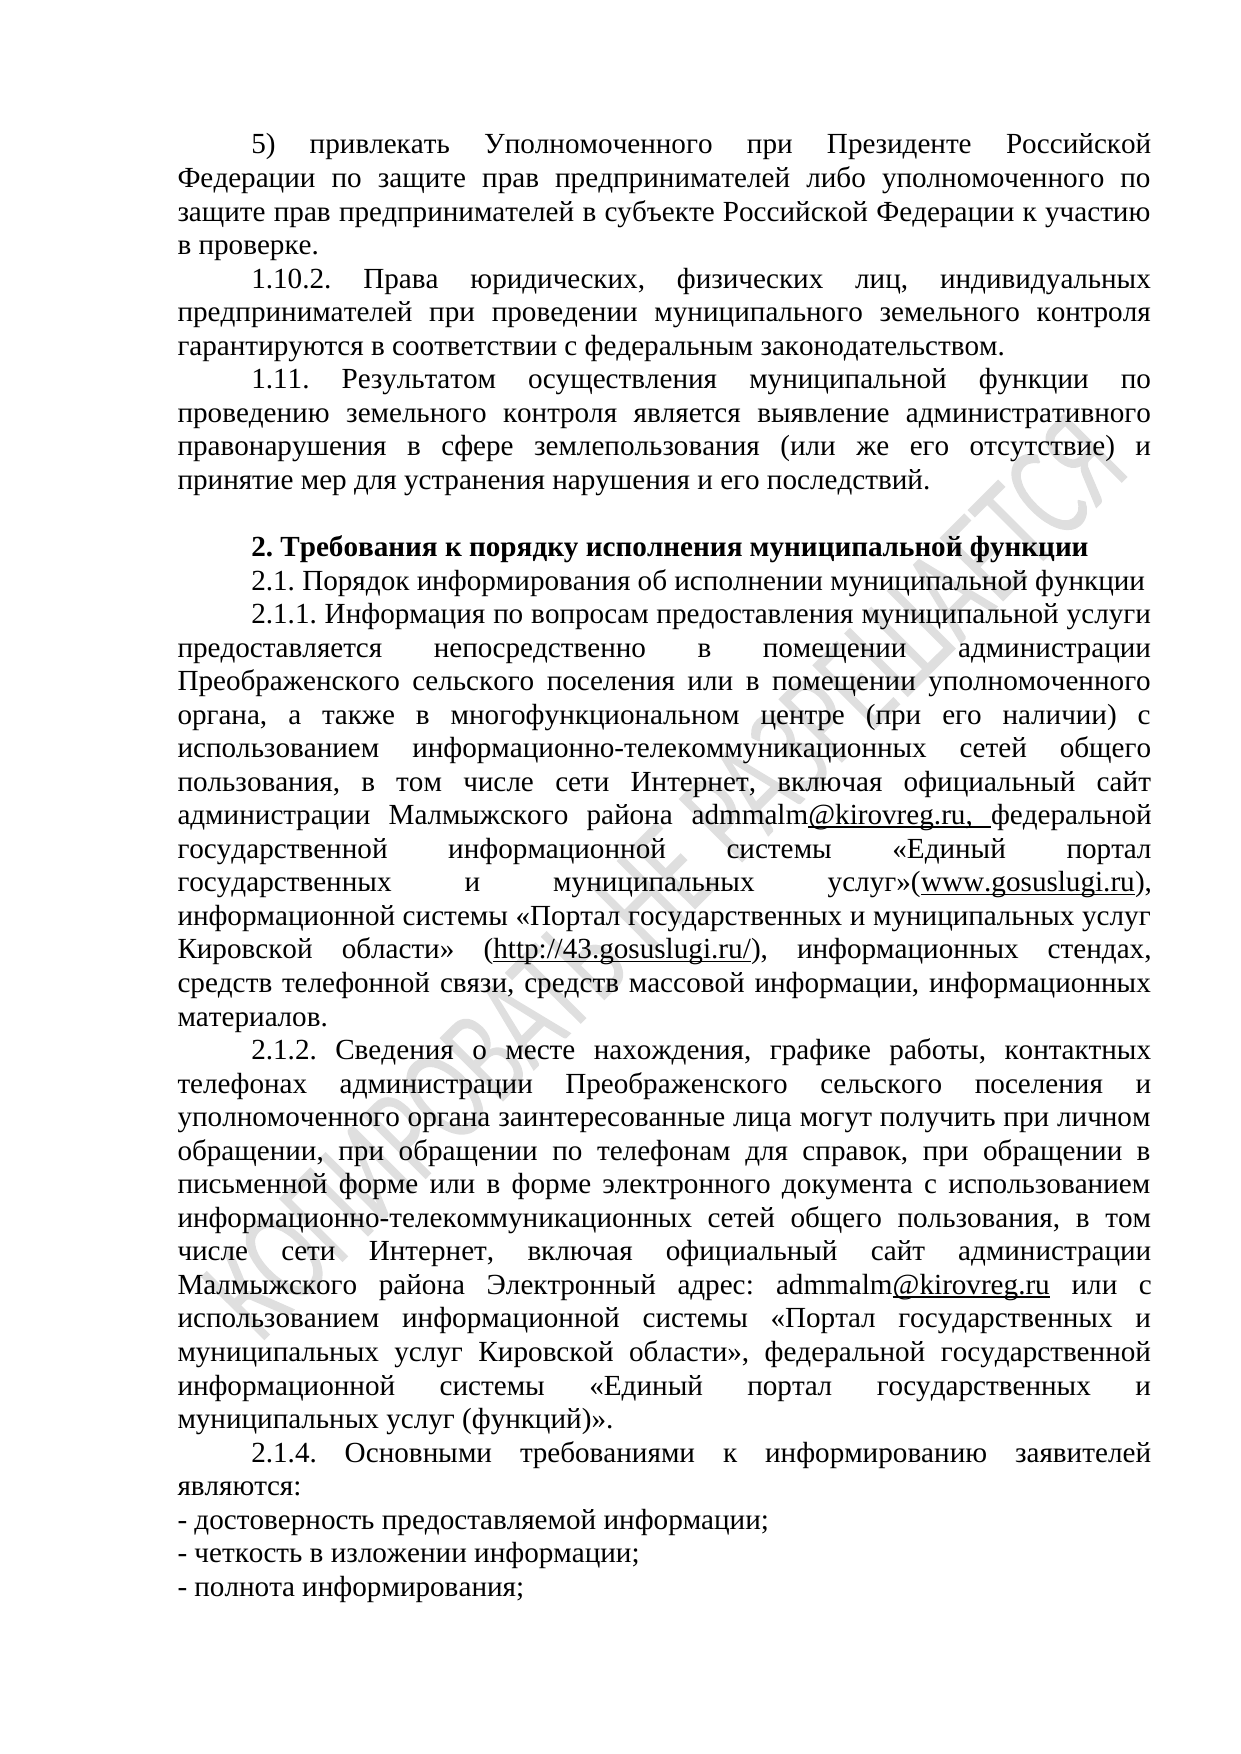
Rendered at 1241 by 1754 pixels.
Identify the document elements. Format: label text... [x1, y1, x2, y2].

text 2.1.4. Основными требованиями к информированию заявителей являются: [177, 1435, 1152, 1502]
text 2.1. Порядок информирования об исполнении муниципальной функции [177, 563, 1152, 596]
text 5) привлекать Уполномоченного при Президенте Российской Федерации по защите прав предпринимателей либо уполномоченного по защите прав предпринимателей в субъекте Российской Федерации к участию в проверке. [177, 127, 1152, 261]
text - полнота информирования; [177, 1569, 1152, 1602]
text - достоверность предоставляемой информации; [177, 1502, 1152, 1535]
text 1.10.2. Права юридических, физических лиц, индивидуальных предпринимателей при проведении муниципального земельного контроля гарантируются в соответствии с федеральным законодательством. [177, 261, 1152, 361]
text 2.1.2. Сведения о месте нахождения, графике работы, контактных телефонах администрации Преображенского сельского поселения и уполномоченного органа заинтересованные лица могут получить при личном обращении, при обращении по телефонам для справок, при обращении в письменной форме или в форме электронного документа с использованием информационно-телекоммуникационных сетей общего пользования, в том числе сети Интернет, включая официальный сайт администрации Малмыжского района Электронный адрес: admmalm@kirovreg.ru или с использованием информационной системы «Портал государственных и муниципальных услуг Кировской области», федеральной государственной информационной системы «Единый портал государственных и муниципальных услуг (функций)». [177, 1032, 1152, 1435]
text 2.1.1. Информация по вопросам предоставления муниципальной услуги предоставляется непосредственно в помещении администрации Преображенского сельского поселения или в помещении уполномоченного органа, а также в многофункциональном центре (при его наличии) с использованием информационно-телекоммуникационных сетей общего пользования, в том числе сети Интернет, включая официальный сайт администрации Малмыжского района admmalm@kirovreg.ru, федеральной государственной информационной системы «Единый портал государственных и муниципальных услуг»(www.gosuslugi.ru), информационной системы «Портал государственных и муниципальных услуг Кировской области» (http://43.gosuslugi.ru/), информационных стендах, средств телефонной связи, средств массовой информации, информационных материалов. [177, 596, 1152, 1032]
text 2. Требования к порядку исполнения муниципальной функции [177, 529, 1152, 563]
text 1.11. Результатом осуществления муниципальной функции по проведению земельного контроля является выявление административного правонарушения в сфере землепользования (или же его отсутствие) и принятие мер для устранения нарушения и его последствий. [177, 361, 1152, 496]
text - четкость в изложении информации; [177, 1535, 1152, 1569]
